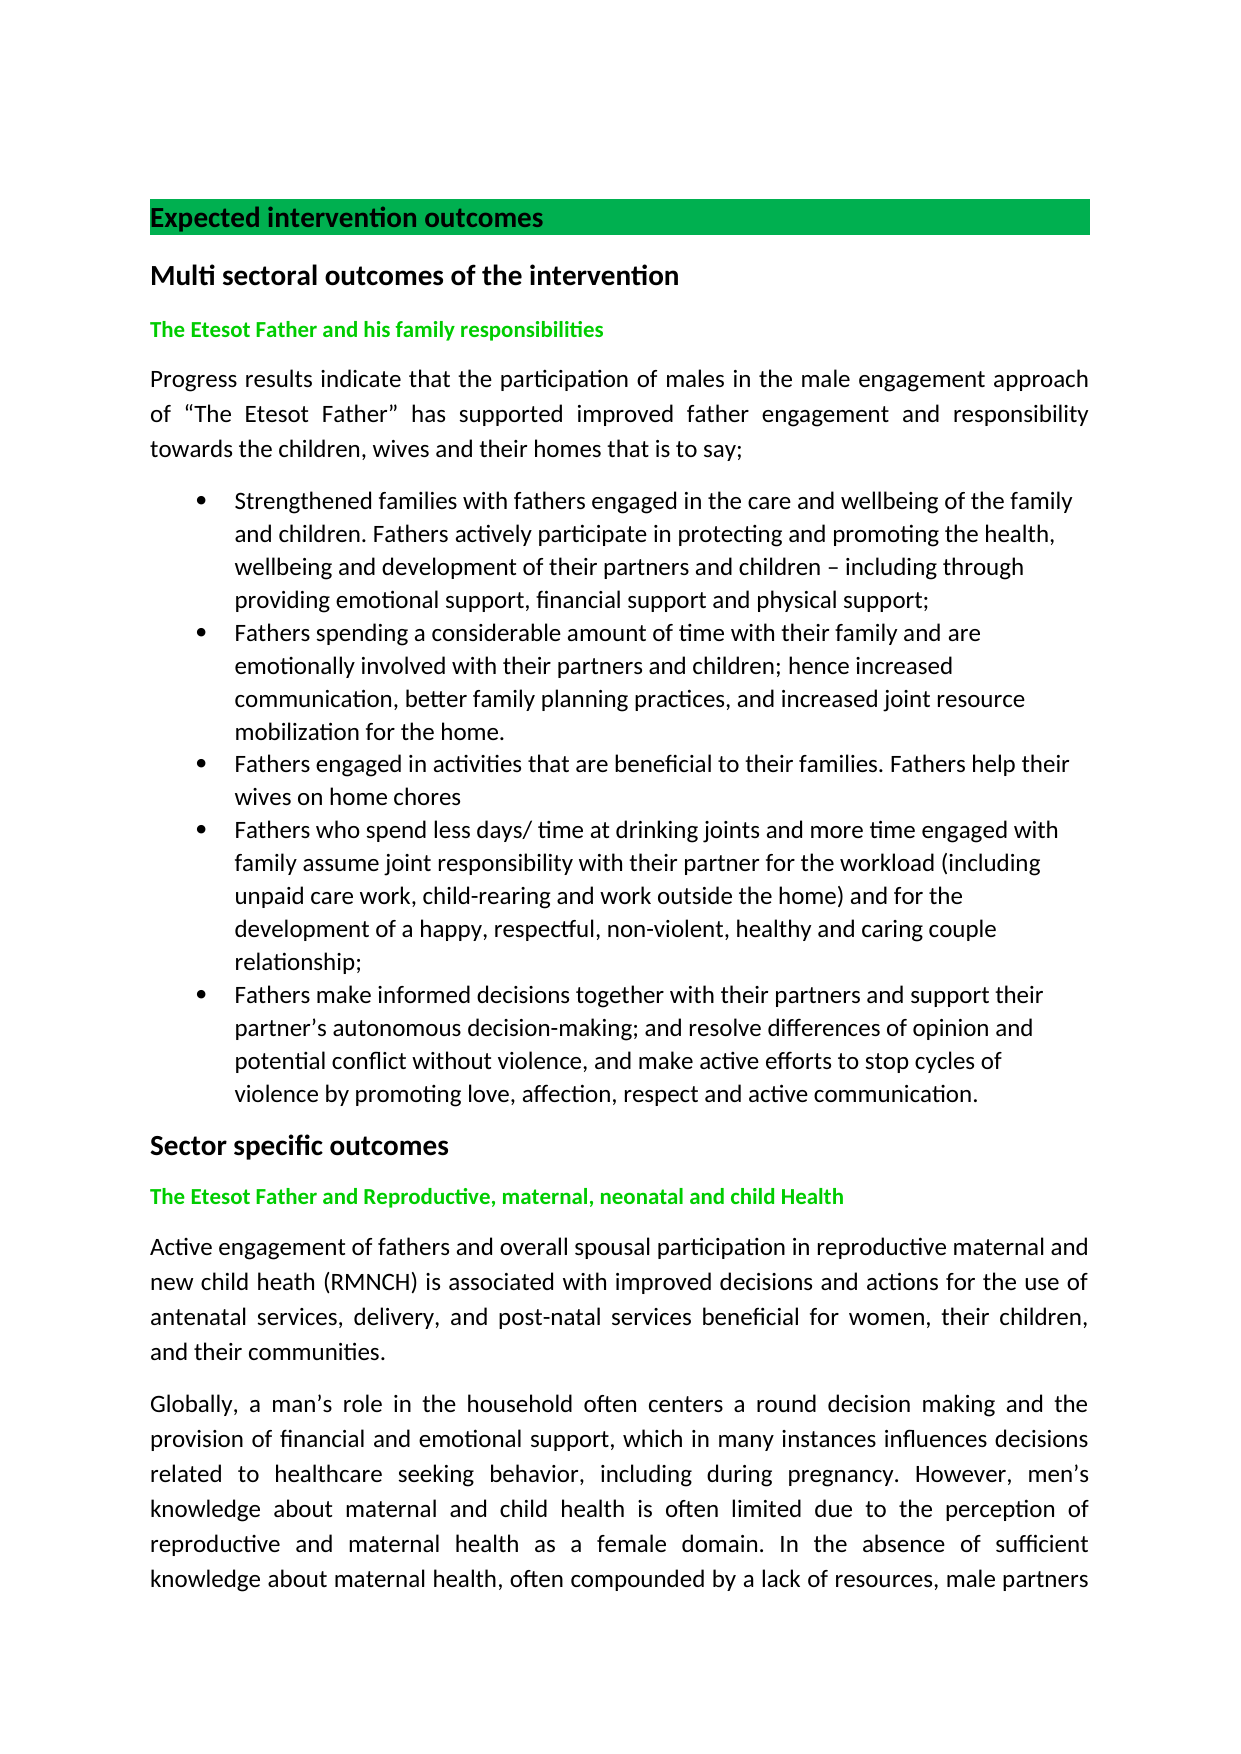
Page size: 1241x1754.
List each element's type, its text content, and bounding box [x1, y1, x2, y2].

text Active engagement of fathers and overall spousal participation in reproductive maternal and new child heath (RMNCH) is associated with improved decisions and actions for the use of antenatal services, delivery, and post-natal services beneficial for women, their children, and their communities. [150, 1231, 1090, 1367]
list Fathers make informed decisions together with their partners and support their partner’s autonomous decision-making; and resolve differences of opinion and potential conflict without violence, and make active efforts to stop cycles of violence by promoting love, affection, respect and active communication. [197, 979, 1090, 1108]
text The Etesot Father and Reproductive, maternal, neonatal and child Health [150, 1182, 1090, 1211]
text Multi sectoral outcomes of the intervention [150, 257, 1090, 293]
list Fathers engaged in activities that are beneficial to their families. Fathers help their wives on home chores [197, 749, 1090, 812]
text Sector specific outcomes [150, 1127, 1090, 1163]
list Strengthened families with fathers engaged in the care and wellbeing of the family and children. Fathers actively participate in protecting and promoting the health, wellbeing and development of their partners and children – including through providing emotional support, financial support and physical support; [197, 485, 1090, 614]
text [150, 1388, 1090, 1593]
text Expected intervention outcomes [150, 199, 1090, 235]
list Fathers who spend less days/ time at drinking joints and more time engaged with family assume joint responsibility with their partner for the workload (including unpaid care work, child-rearing and work outside the home) and for the development of a happy, respectful, non-violent, healthy and caring couple relationship; [197, 814, 1090, 977]
list Fathers spending a considerable amount of time with their family and are emotionally involved with their partners and children; hence increased communication, better family planning practices, and increased joint resource mobilization for the home. [197, 617, 1090, 746]
text Progress results indicate that the participation of males in the male engagement approach of “The Etesot Father” has supported improved father engagement and responsibility towards the children, wives and their homes that is to say; [150, 364, 1090, 464]
text The Etesot Father and his family responsibilities [150, 315, 1090, 343]
